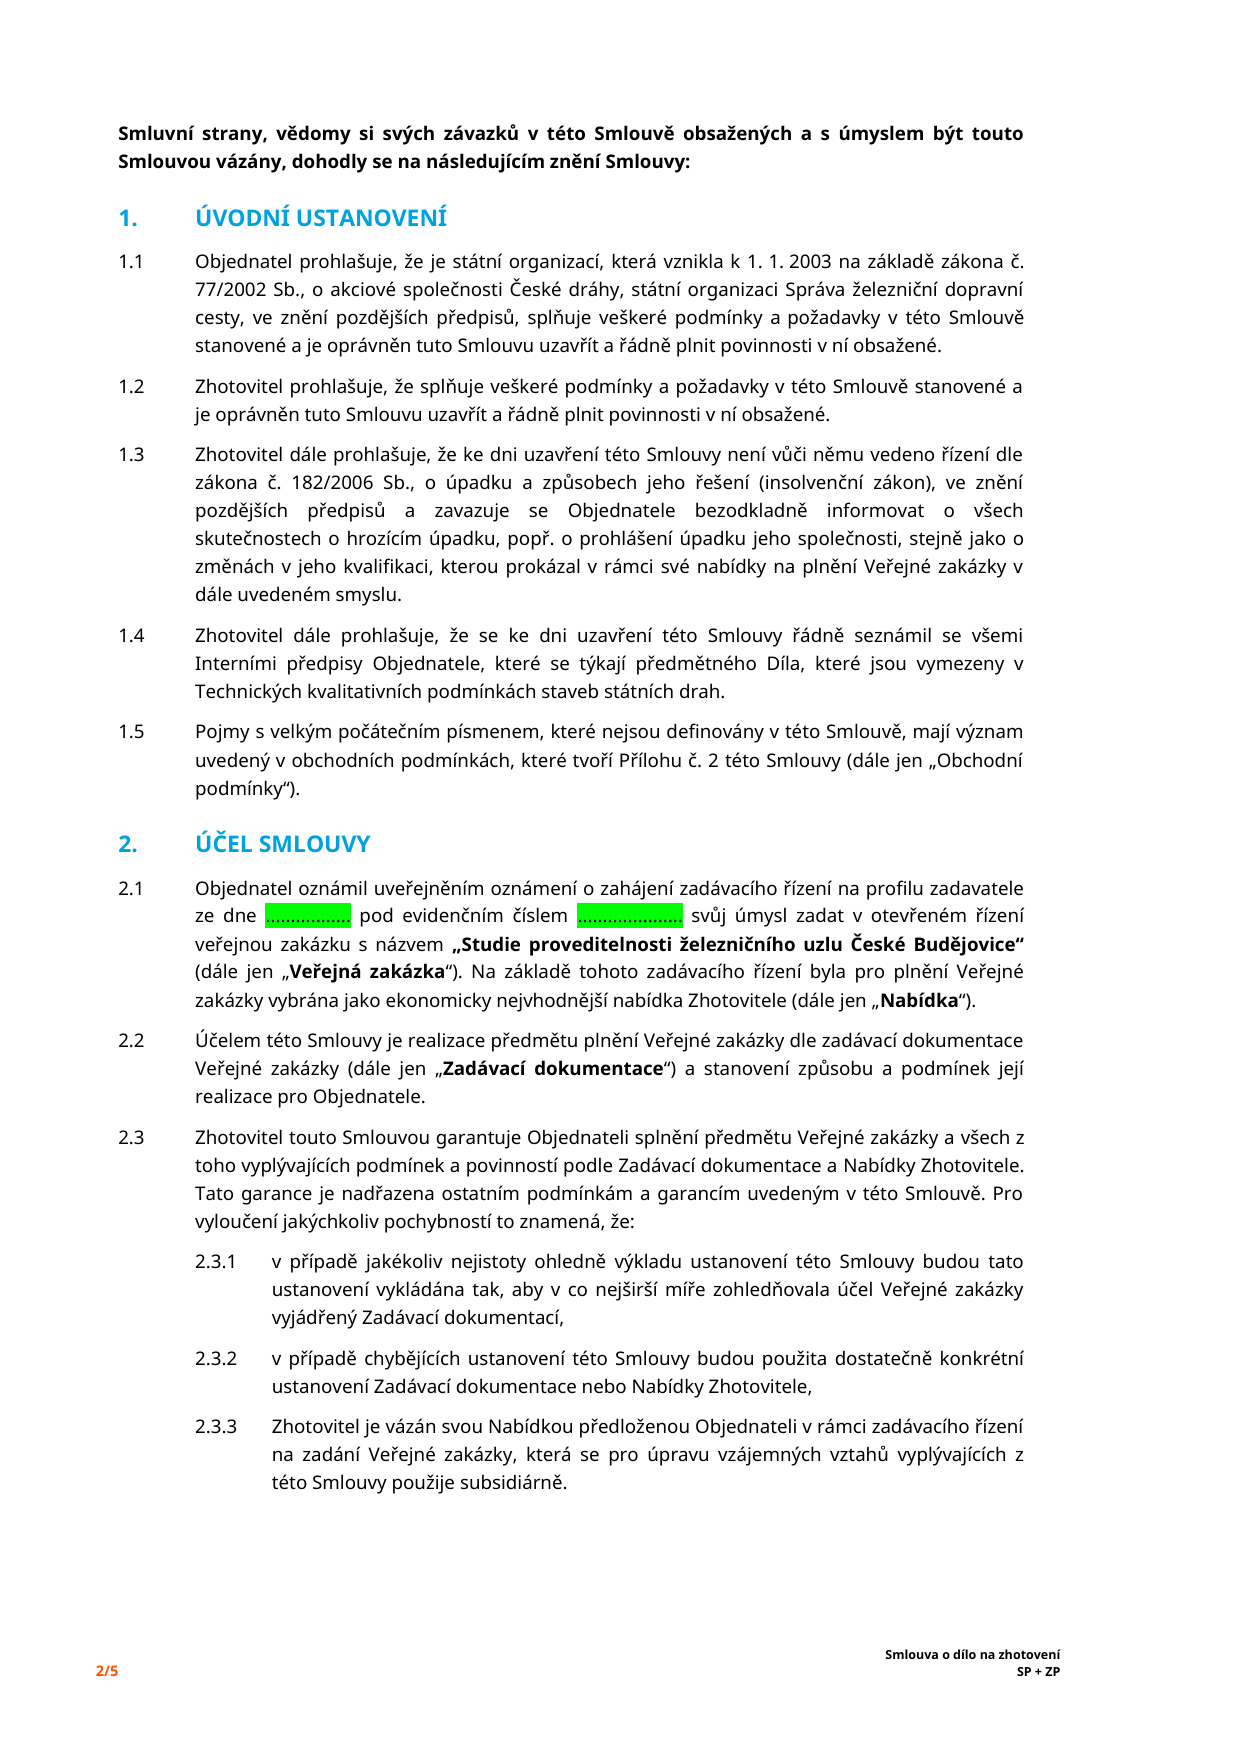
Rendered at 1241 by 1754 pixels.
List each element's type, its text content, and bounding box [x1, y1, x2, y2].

text Zhotovitel je vázán svou Nabídkou předloženou Objednateli v rámci zadávacího řízení na zadání Veřejné zakázky, která se pro úpravu vzájemných vztahů vyplývajících z této Smlouvy použije subsidiárně. [195, 1414, 1024, 1495]
text Pojmy s velkým počátečním písmenem, které nejsou definovány v této Smlouvě, mají význam uvedený v obchodních podmínkách, které tvoří Přílohu č. 2 této Smlouvy (dále jen „Obchodní podmínky“). [118, 719, 1024, 800]
text v případě chybějících ustanovení této Smlouvy budou použita dostatečně konkrétní ustanovení Zadávací dokumentace nebo Nabídky Zhotovitele, [195, 1345, 1024, 1399]
text v případě jakékoliv nejistoty ohledně výkladu ustanovení této Smlouvy budou tato ustanovení vykládána tak, aby v co nejširší míře zohledňovala účel Veřejné zakázky vyjádřený Zadávací dokumentací, [195, 1248, 1024, 1330]
text Objednatel oznámil uveřejněním oznámení o zahájení zadávacího řízení na profilu zadavatele ze dne ................. pod evidenčním číslem ..................... svůj úmysl zadat v otevřeném řízení veřejnou zakázku s názvem „Studie proveditelnosti železničního uzlu České Budějovice“ (dále jen „Veřejná zakázka“). Na základě tohoto zadávacího řízení byla pro plnění Veřejné zakázky vybrána jako ekonomicky nejvhodnější nabídka Zhotovitele (dále jen „Nabídka“). [118, 875, 1024, 1012]
text Účelem této Smlouvy je realizace předmětu plnění Veřejné zakázky dle zadávací dokumentace Veřejné zakázky (dále jen „Zadávací dokumentace“) a stanovení způsobu a podmínek její realizace pro Objednatele. [118, 1027, 1024, 1109]
text Zhotovitel prohlašuje, že splňuje veškeré podmínky a požadavky v této Smlouvě stanovené a je oprávněn tuto Smlouvu uzavřít a řádně plnit povinnosti v ní obsažené. [118, 373, 1024, 427]
subtitle ÚČEL SMLOUVY [118, 828, 1024, 859]
subtitle ÚVODNÍ USTANOVENÍ [118, 202, 1024, 233]
text Zhotovitel dále prohlašuje, že ke dni uzavření této Smlouvy není vůči němu vedeno řízení dle zákona č. 182/2006 Sb., o úpadku a způsobech jeho řešení (insolvenční zákon), ve znění pozdějších předpisů a zavazuje se Objednatele bezodkladně informovat o všech skutečnostech o hrozícím úpadku, popř. o prohlášení úpadku jeho společnosti, stejně jako o změnách v jeho kvalifikaci, kterou prokázal v rámci své nabídky na plnění Veřejné zakázky v dále uvedeném smyslu. [118, 442, 1024, 607]
text Zhotovitel touto Smlouvou garantuje Objednateli splnění předmětu Veřejné zakázky a všech z toho vyplývajících podmínek a povinností podle Zadávací dokumentace a Nabídky Zhotovitele. Tato garance je nadřazena ostatním podmínkám a garancím uvedeným v této Smlouvě. Pro vyloučení jakýchkoliv pochybností to znamená, že: [118, 1124, 1024, 1233]
text Zhotovitel dále prohlašuje, že se ke dni uzavření této Smlouvy řádně seznámil se všemi Interními předpisy Objednatele, které se týkají předmětného Díla, které jsou vymezeny v Technických kvalitativních podmínkách staveb státních drah. [118, 622, 1024, 704]
text Objednatel prohlašuje, že je státní organizací, která vznikla k 1. 1. 2003 na základě zákona č. 77/2002 Sb., o akciové společnosti České dráhy, státní organizaci Správa železniční dopravní cesty, ve znění pozdějších předpisů, splňuje veškeré podmínky a požadavky v této Smlouvě stanovené a je oprávněn tuto Smlouvu uzavřít a řádně plnit povinnosti v ní obsažené. [118, 248, 1024, 358]
text Smluvní strany, vědomy si svých závazků v této Smlouvě obsažených a s úmyslem být touto Smlouvou vázány, dohodly se na následujícím znění Smlouvy: [118, 121, 1024, 174]
